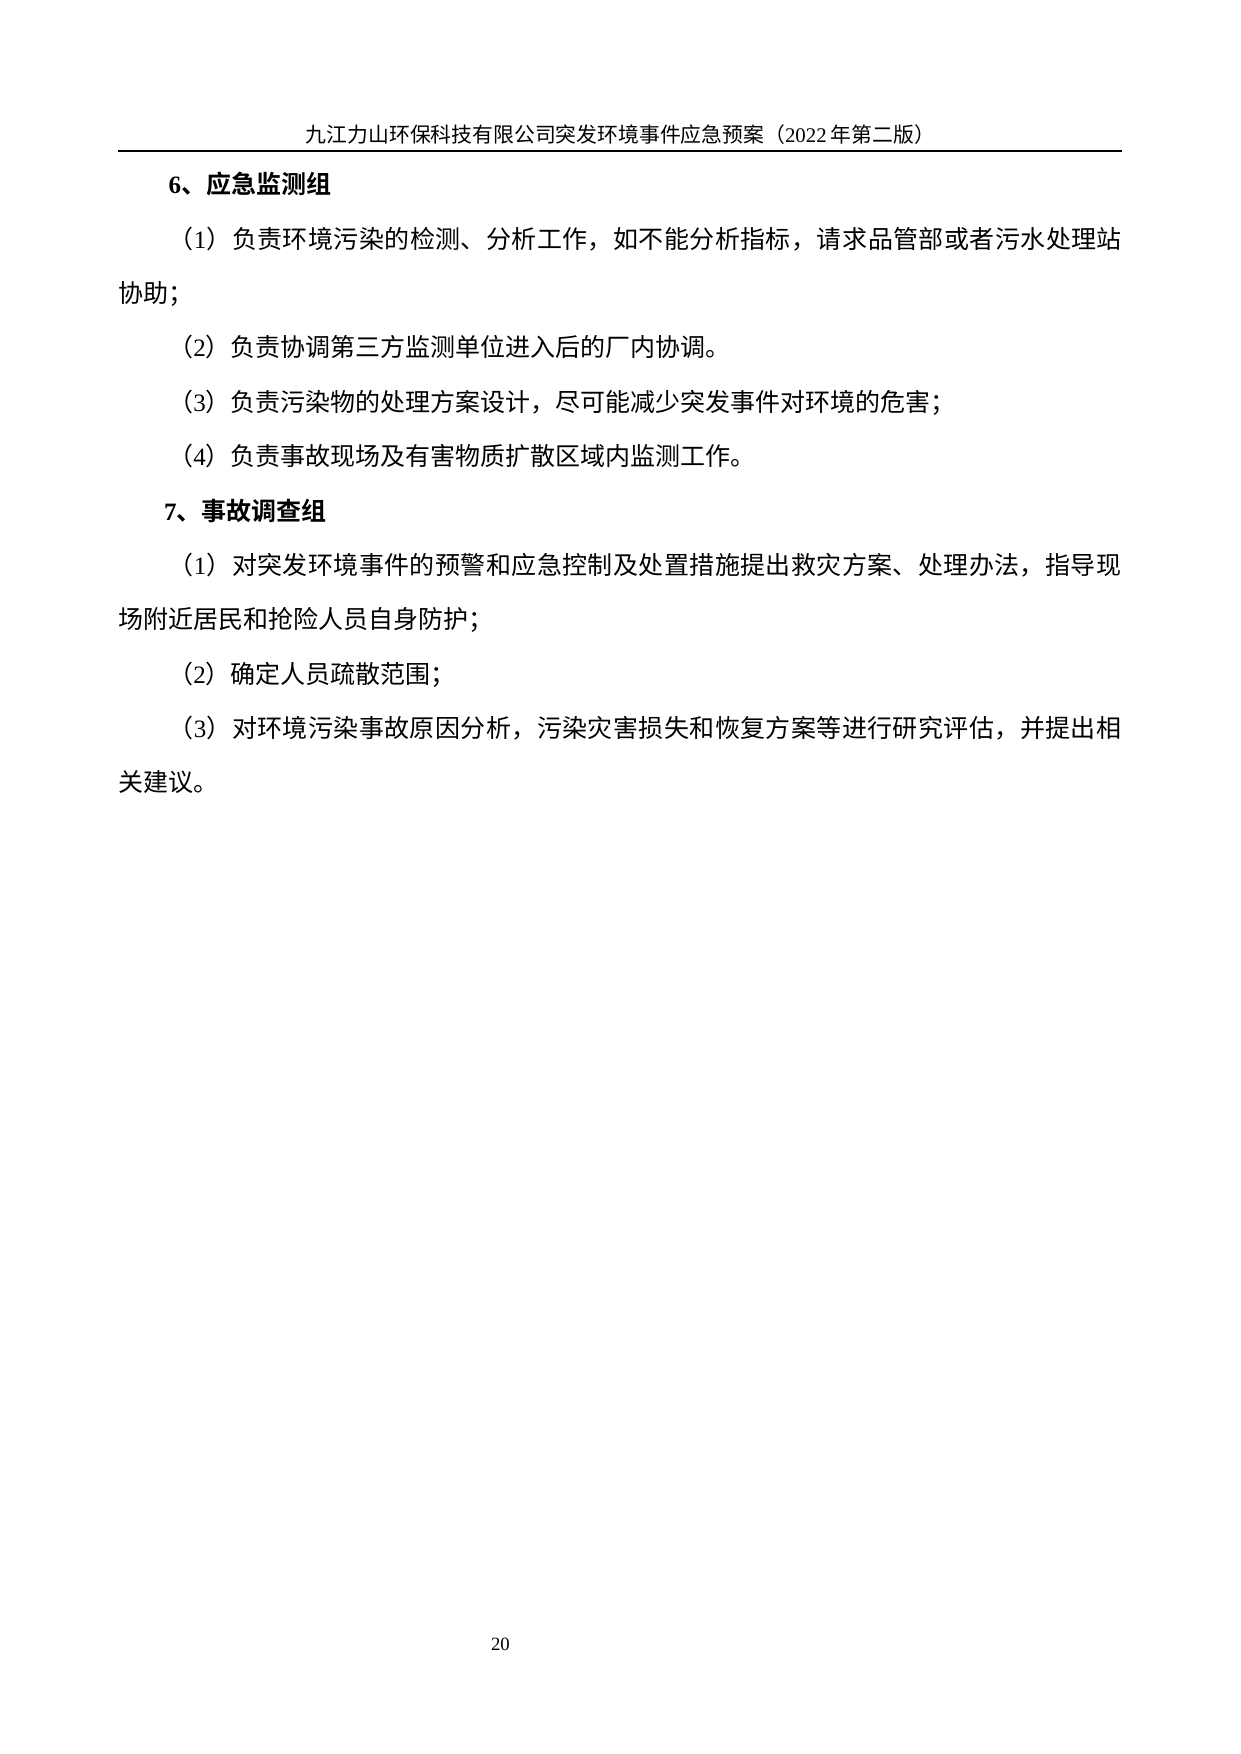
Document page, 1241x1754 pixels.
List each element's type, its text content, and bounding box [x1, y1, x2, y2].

text 6、应急监测组 [118, 165, 1122, 201]
text （2）负责协调第三方监测单位进入后的厂内协调。 [118, 328, 1122, 364]
text （1）对突发环境事件的预警和应急控制及处置措施提出救灾方案、处理办法，指导现场附近居民和抢险人员自身防护； [118, 545, 1122, 636]
text （2）确定人员疏散范围； [118, 654, 1122, 690]
text （1）负责环境污染的检测、分析工作，如不能分析指标，请求品管部或者污水处理站协助； [118, 219, 1122, 310]
text （3）负责污染物的处理方案设计，尽可能减少突发事件对环境的危害； [118, 382, 1122, 418]
text （4）负责事故现场及有害物质扩散区域内监测工作。 [118, 437, 1122, 473]
text 7、事故调查组 [118, 491, 1122, 527]
text （3）对环境污染事故原因分析，污染灾害损失和恢复方案等进行研究评估，并提出相关建议。 [118, 708, 1122, 799]
